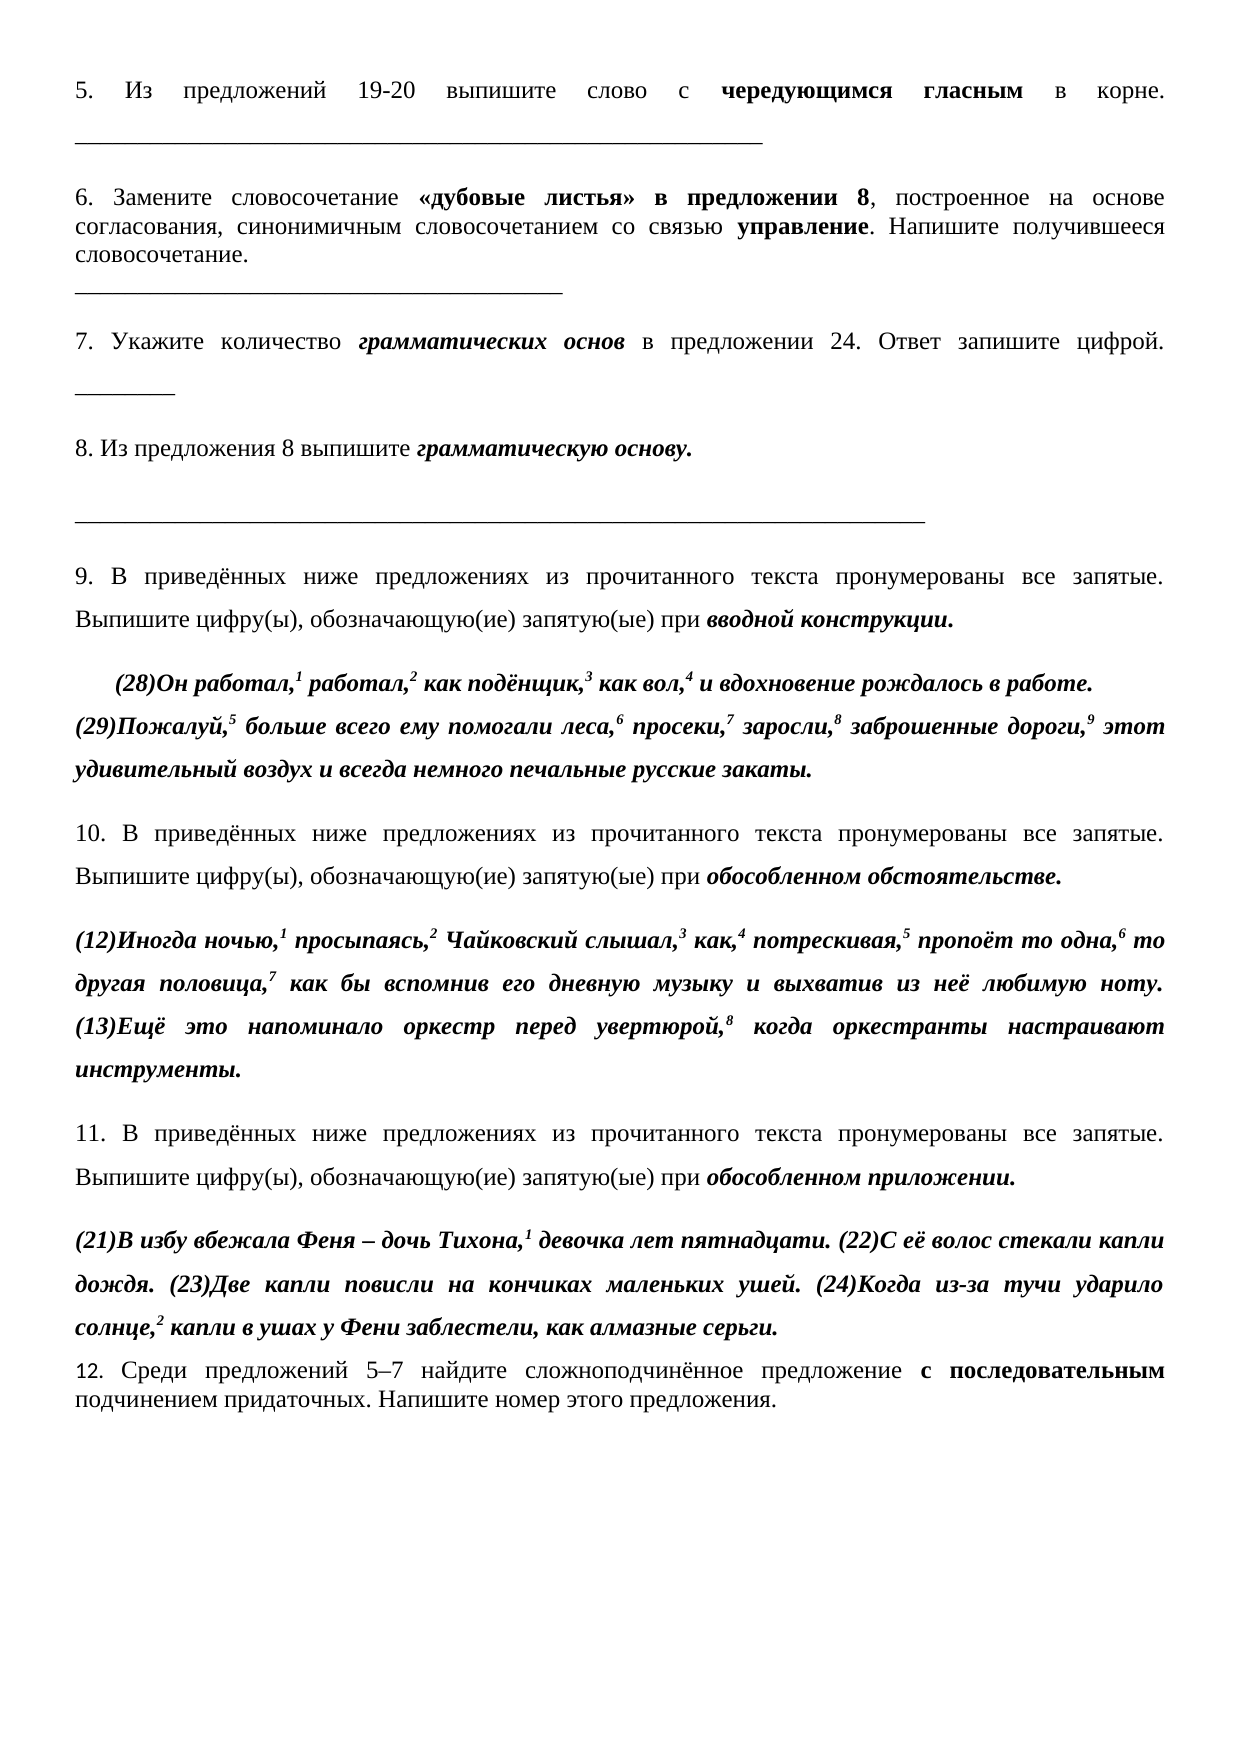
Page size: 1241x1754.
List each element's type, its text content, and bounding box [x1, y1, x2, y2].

text 7. Укажите количество грамматических основ в предложении 24. Ответ запишите цифрой. ________ [75, 326, 1165, 398]
text _______________________________________ [75, 268, 1165, 297]
text 11. В приведённых ниже предложениях из прочитанного текста пронумерованы все запятые. Выпишите цифру(ы), обозначающую(ие) запятую(ые) при обособленном приложении. [75, 1118, 1165, 1190]
text (29)Пожалуй,5 больше всего ему помогали леса,6 просеки,7 заросли,8 заброшенные дороги,9 этот удивительный воздух и всегда немного печальные русские закаты. [75, 711, 1165, 783]
text (21)В избу вбежала Феня – дочь Тихона,1 девочка лет пятнадцати. (22)С её волос стекали капли дождя. (23)Две капли повисли на кончиках маленьких ушей. (24)Когда из-за тучи ударило солнце,2 капли в ушах у Фени заблестели, как алмазные серьги. [75, 1226, 1165, 1341]
text (12)Иногда ночью,1 просыпаясь,2 Чайковский слышал,3 как,4 потрескивая,5 пропоёт то одна,6 то другая половица,7 как бы вспомнив его дневную музыку и выхватив из неё любимую ноту. (13)Ещё это напоминало оркестр перед увертюрой,8 когда оркестранты настраивают инструменты. [75, 925, 1165, 1083]
text 5. Из предложений 19-20 выпишите слово с чередующимся гласным в корне. _______________________________________________________ [75, 75, 1165, 147]
text 10. В приведённых ниже предложениях из прочитанного текста пронумерованы все запятые. Выпишите цифру(ы), обозначающую(ие) запятую(ые) при обособленном обстоятельстве. [75, 818, 1165, 890]
text ____________________________________________________________________ [75, 497, 1165, 526]
text 8. Из предложения 8 выпишите грамматическую основу. [75, 433, 1165, 462]
text 6. Замените словосочетание «дубовые листья» в предложении 8, построенное на основе согласования, синонимичным словосочетанием со связью управление. Напишите получившееся словосочетание. [75, 182, 1165, 268]
text 12. Среди предложений 5–7 найдите сложноподчинённое предложение с последовательным подчинением придаточных. Напишите номер этого предложения. [75, 1355, 1165, 1413]
text (28)Он работал,1 работал,2 как подёнщик,3 как вол,4 и вдохновение рождалось в работе. [75, 668, 1165, 697]
text 9. В приведённых ниже предложениях из прочитанного текста пронумерованы все запятые. Выпишите цифру(ы), обозначающую(ие) запятую(ые) при вводной конструкции. [75, 561, 1165, 633]
